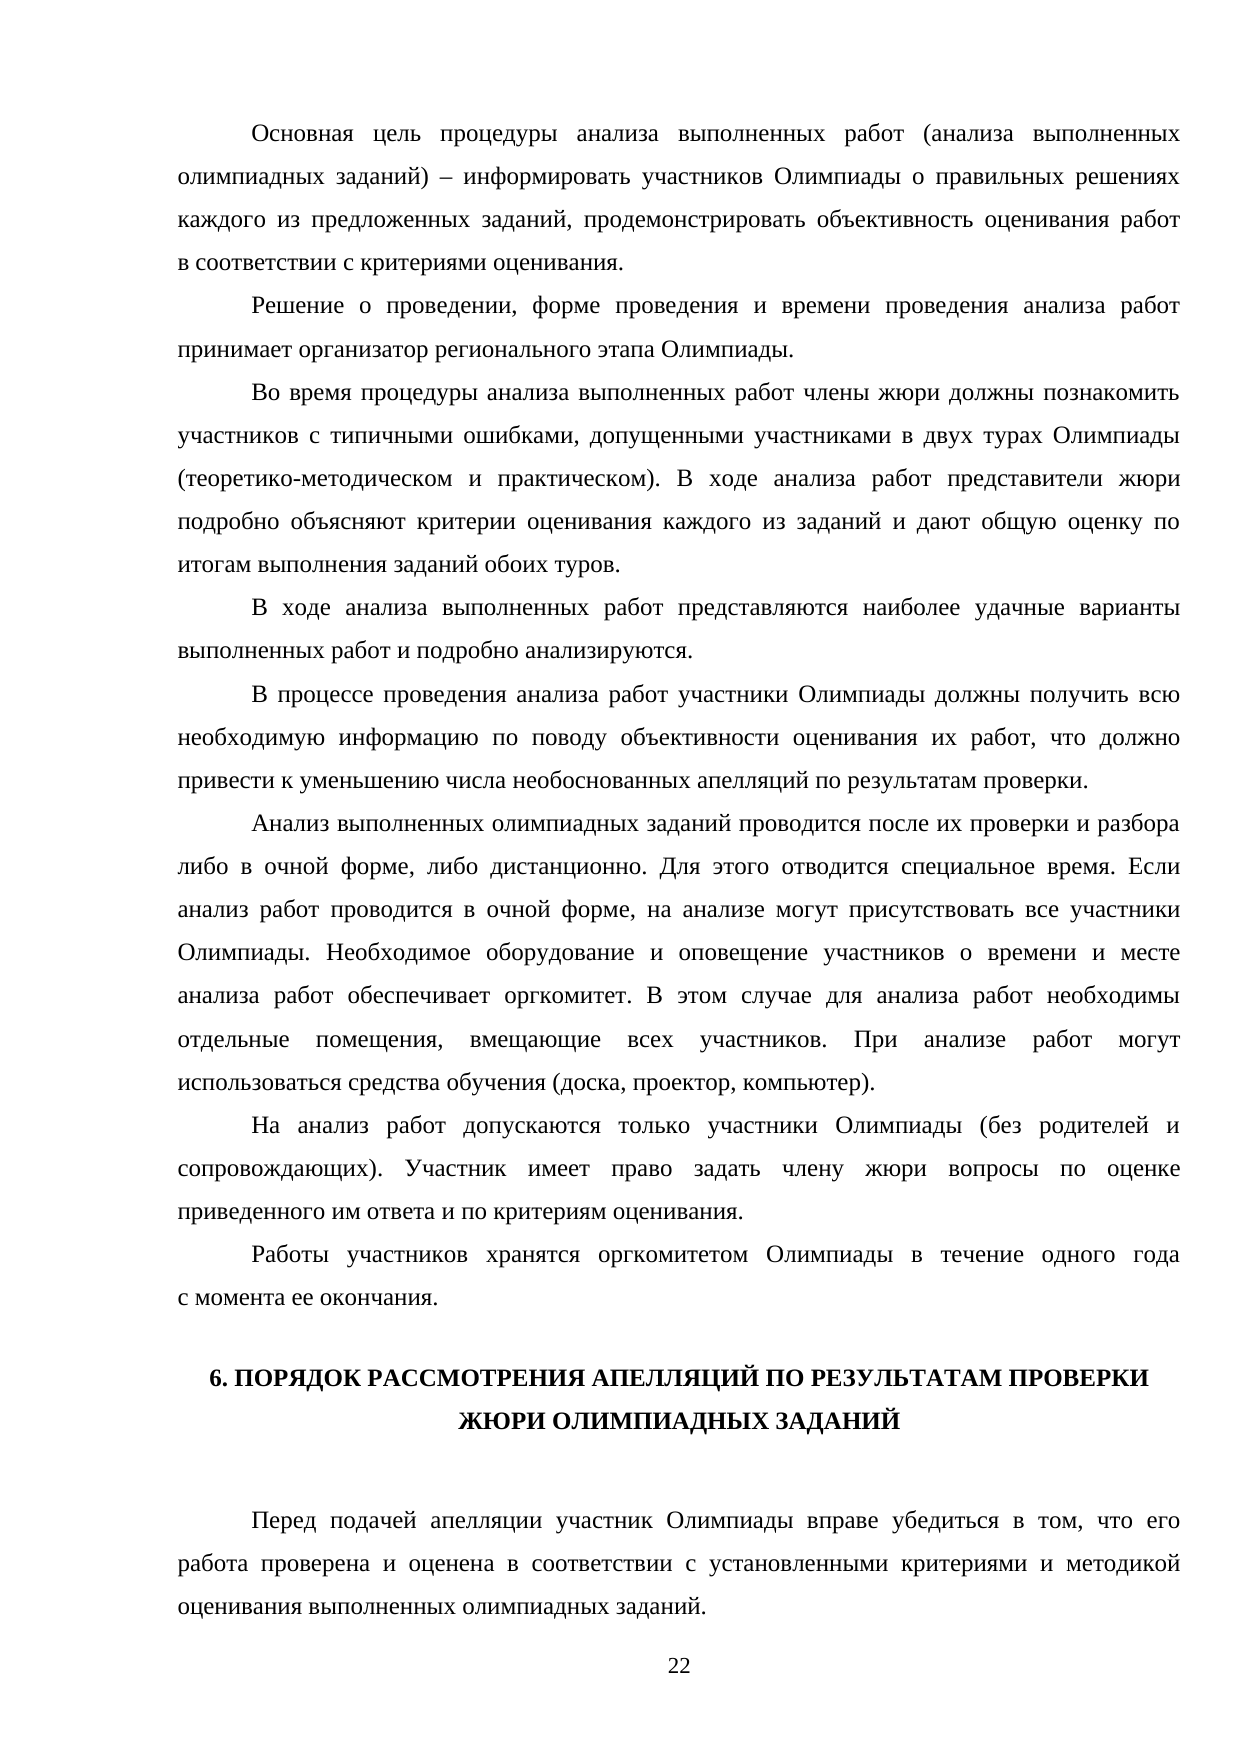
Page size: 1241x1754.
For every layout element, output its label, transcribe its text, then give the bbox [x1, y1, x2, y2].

text Во время процедуры анализа выполненных работ члены жюри должны познакомить участников с типичными ошибками, допущенными участниками в двух турах Олимпиады (теоретико-методическом и практическом). В ходе анализа работ представители жюри подробно объясняют критерии оценивания каждого из заданий и дают общую оценку по итогам выполнения заданий обоих туров. [177, 377, 1181, 578]
text 6. ПОРЯДОК РАССМОТРЕНИЯ АПЕЛЛЯЦИЙ ПО РЕЗУЛЬТАТАМ ПРОВЕРКИ ЖЮРИ ОЛИМПИАДНЫХ ЗАДАНИЙ [177, 1363, 1181, 1435]
text На анализ работ допускаются только участники Олимпиады (без родителей и сопровождающих). Участник имеет право задать члену жюри вопросы по оценке приведенного им ответа и по критериям оценивания. [177, 1110, 1181, 1225]
text Основная цель процедуры анализа выполненных работ (анализа выполненных олимпиадных заданий) – информировать участников Олимпиады о правильных решениях каждого из предложенных заданий, продемонстрировать объективность оценивания работ в соответствии с критериями оценивания. [177, 118, 1181, 276]
text Перед подачей апелляции участник Олимпиады вправе убедиться в том, что его работа проверена и оценена в соответствии с установленными критериями и методикой оценивания выполненных олимпиадных заданий. [177, 1505, 1181, 1620]
text Анализ выполненных олимпиадных заданий проводится после их проверки и разбора либо в очной форме, либо дистанционно. Для этого отводится специальное время. Если анализ работ проводится в очной форме, на анализе могут присутствовать все участники Олимпиады. Необходимое оборудование и оповещение участников о времени и месте анализа работ обеспечивает оргкомитет. В этом случае для анализа работ необходимы отдельные помещения, вмещающие всех участников. При анализе работ могут использоваться средства обучения (доска, проектор, компьютер). [177, 808, 1181, 1096]
text Работы участников хранятся оргкомитетом Олимпиады в течение одного года с момента ее окончания. [177, 1239, 1181, 1311]
text В процессе проведения анализа работ участники Олимпиады должны получить всю необходимую информацию по поводу объективности оценивания их работ, что должно привести к уменьшению числа необоснованных апелляций по результатам проверки. [177, 679, 1181, 794]
text В ходе анализа выполненных работ представляются наиболее удачные варианты выполненных работ и подробно анализируются. [177, 592, 1181, 664]
text Решение о проведении, форме проведения и времени проведения анализа работ принимает организатор регионального этапа Олимпиады. [177, 291, 1181, 362]
